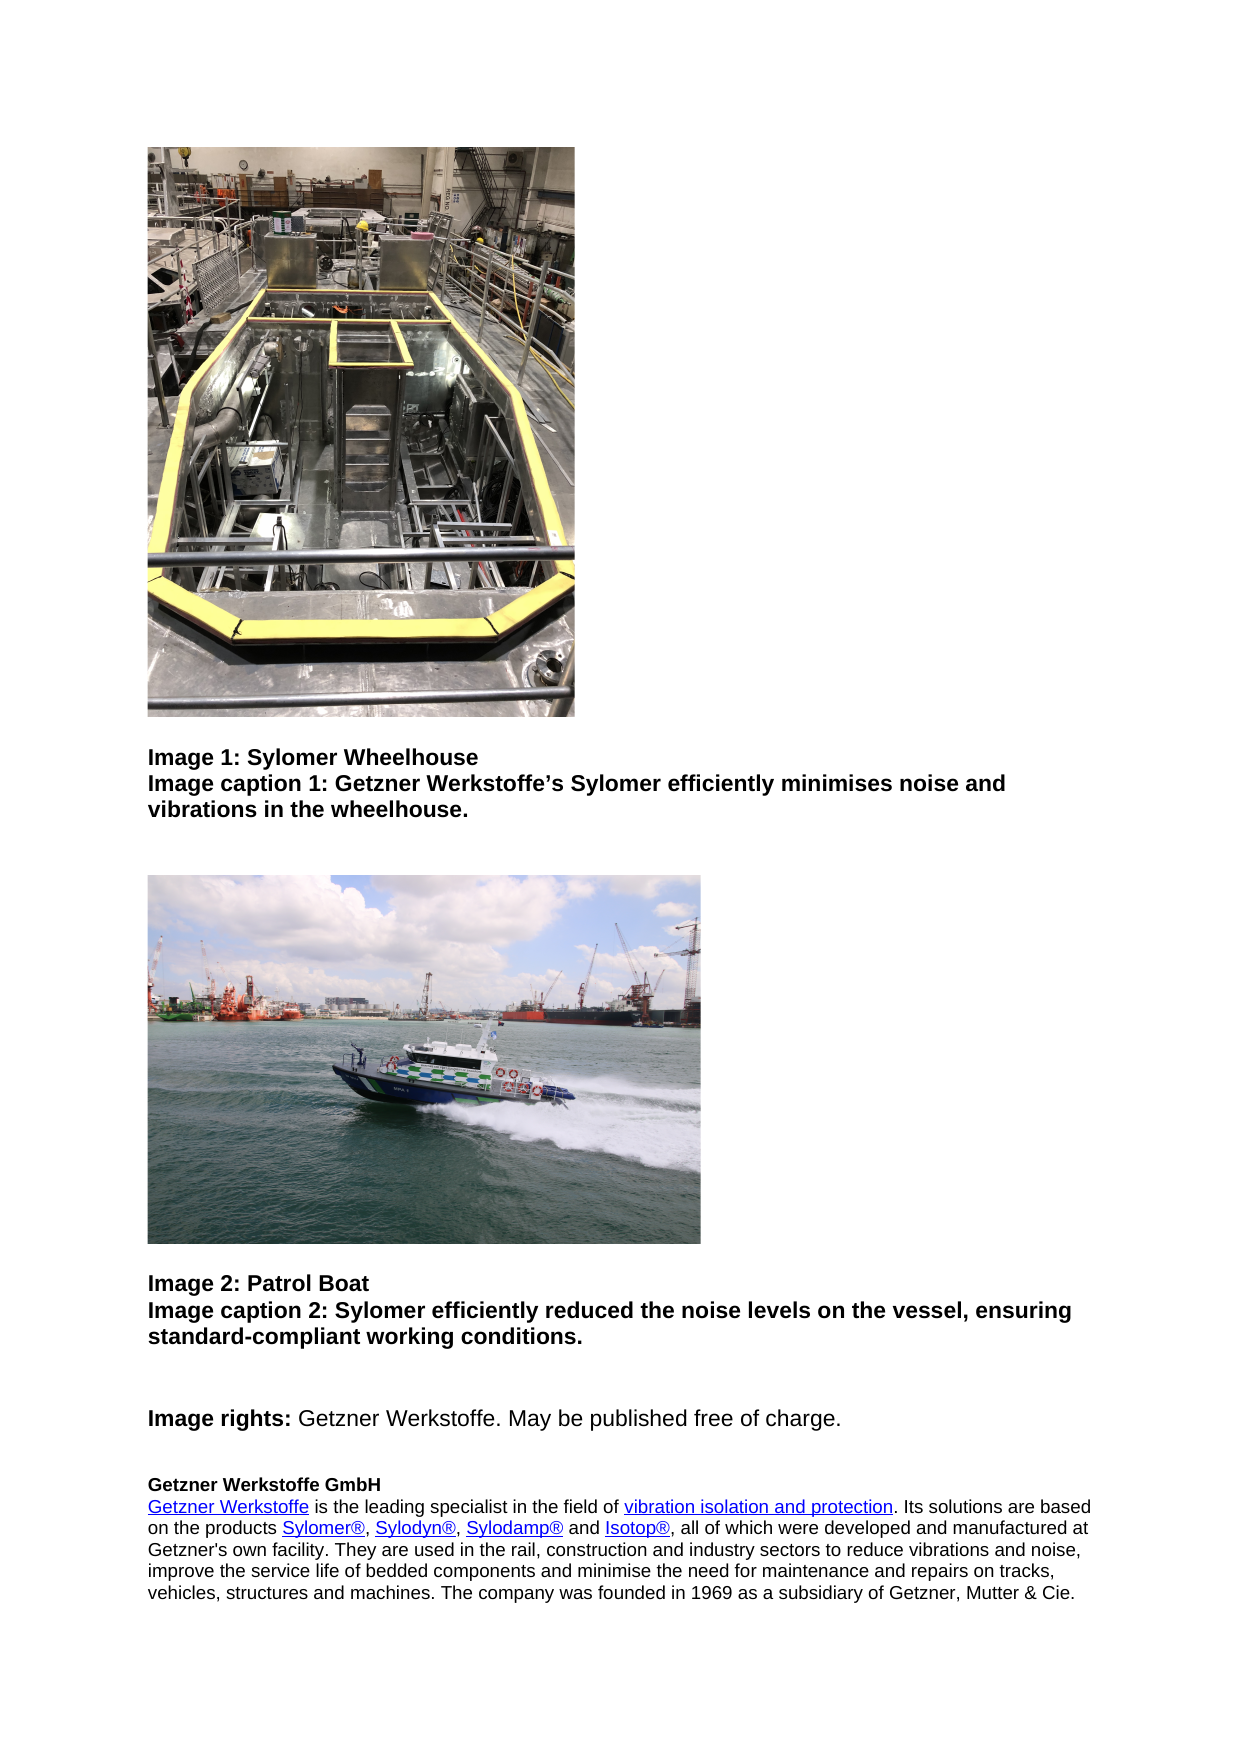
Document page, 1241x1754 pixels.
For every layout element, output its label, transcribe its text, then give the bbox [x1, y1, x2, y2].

text Image caption 1: Getzner Werkstoffe’s Sylomer efficiently minimises noise and vibrations in the wheelhouse. [148, 770, 1093, 822]
picture [147, 875, 701, 1244]
text Image 1: Sylomer Wheelhouse [148, 743, 1093, 770]
picture [147, 147, 575, 717]
text Getzner Werkstoffe is the leading specialist in the field of vibration isolation and protection. Its solutions are based on the products Sylomer®, Sylodyn®, Sylodamp® and Isotop®, all of which were developed and manufactured at Getzner's own facility. They are used in the rail, construction and industry sectors to reduce vibrations and noise, improve the service life of bedded components and minimise the need for maintenance and repairs on tracks, vehicles, structures and machines. The company was founded in 1969 as a subsidiary of Getzner, Mutter & Cie. [148, 1496, 1093, 1603]
text Getzner Werkstoffe GmbH [148, 1474, 1093, 1496]
text Image caption 2: Sylomer efficiently reduced the noise levels on the vessel, ensuring standard-compliant working conditions. [148, 1297, 1093, 1349]
text Image rights: Getzner Werkstoffe. May be published free of charge. [148, 1404, 1093, 1431]
text Image 2: Patrol Boat [148, 1244, 1093, 1297]
